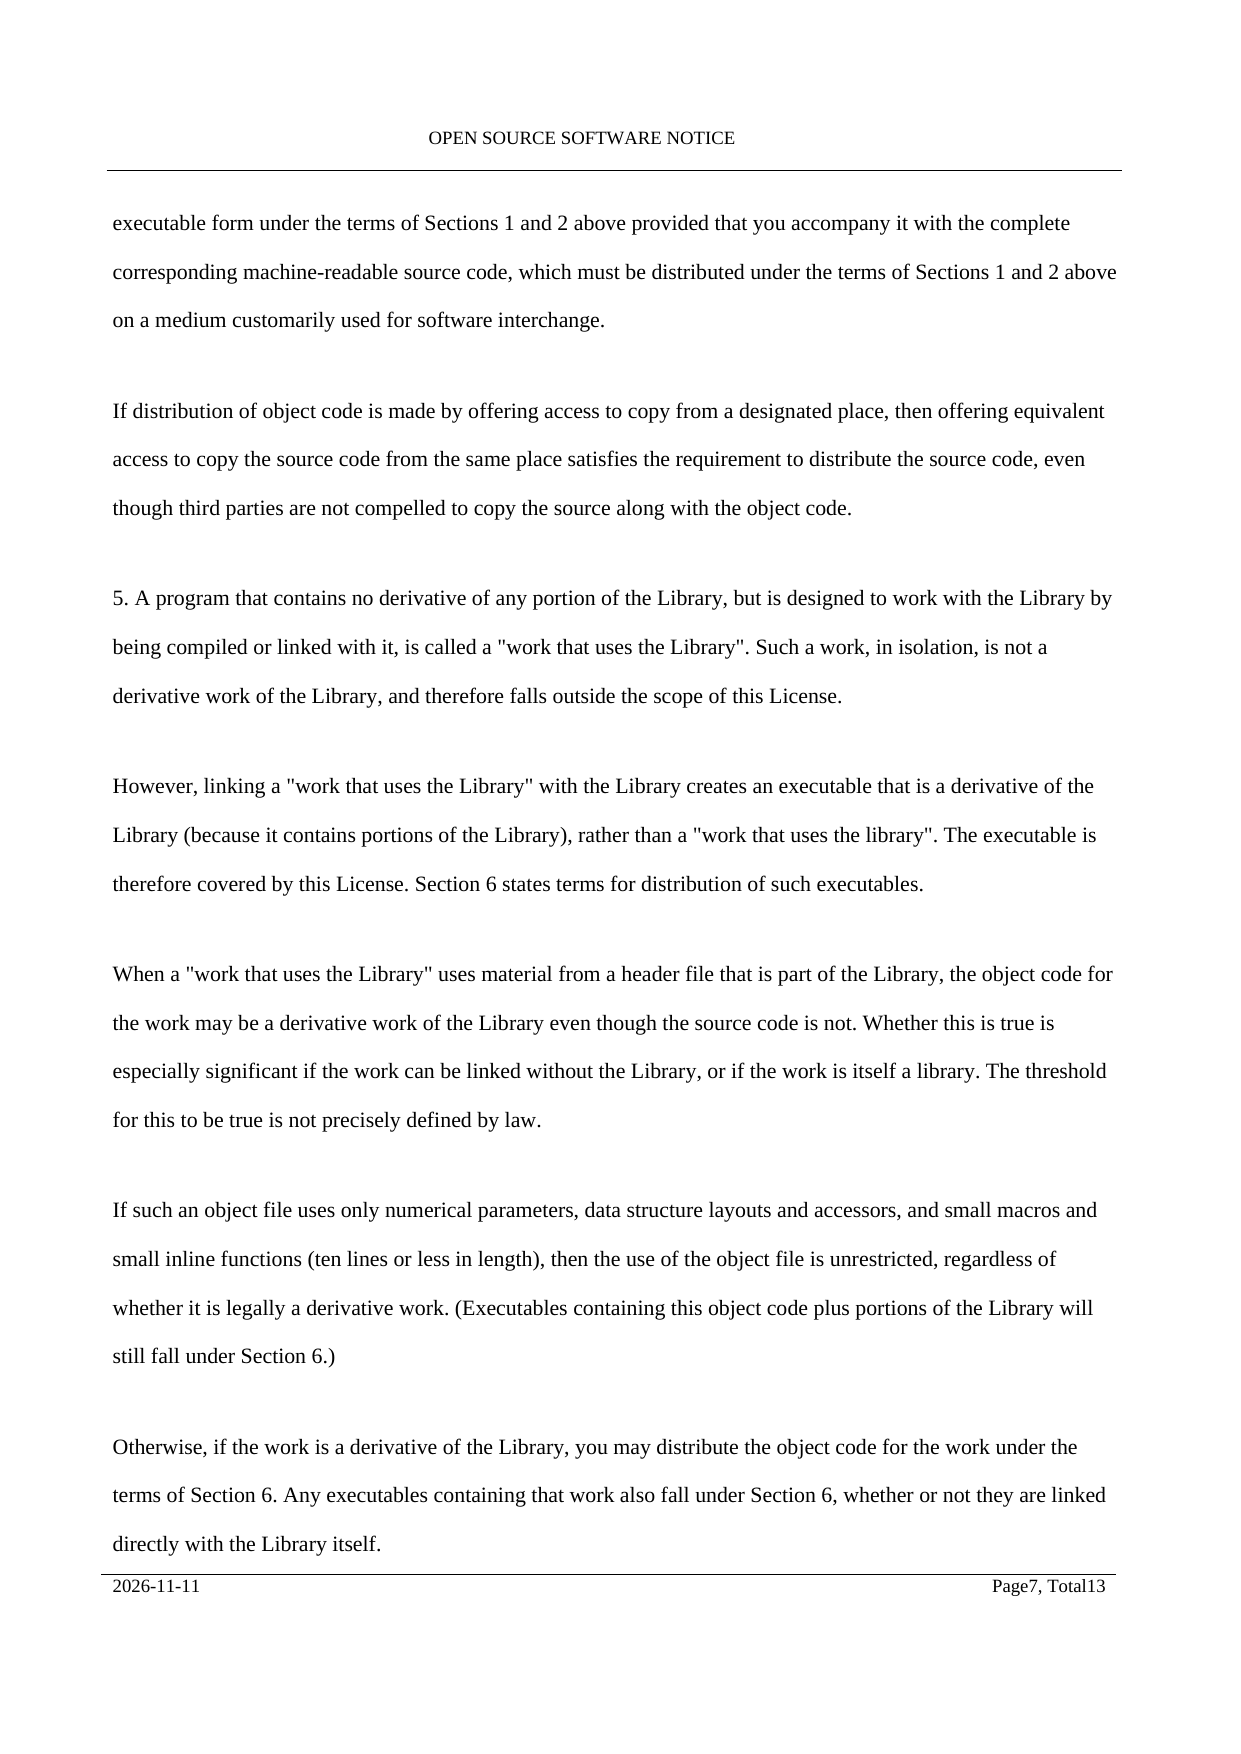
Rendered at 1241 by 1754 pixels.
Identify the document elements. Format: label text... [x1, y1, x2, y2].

text However, linking a "work that uses the Library" with the Library creates an executable that is a derivative of the Library (because it contains portions of the Library), rather than a "work that uses the library". The executable is therefore covered by this License. Section 6 states terms for distribution of such executables. [112, 769, 1128, 899]
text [112, 206, 1128, 336]
text When a "work that uses the Library" uses material from a header file that is part of the Library, the object code for the work may be a derivative work of the Library even though the source code is not. Whether this is true is especially significant if the work can be linked without the Library, or if the work is itself a library. The threshold for this to be true is not precisely defined by law. [112, 957, 1128, 1136]
text If such an object file uses only numerical parameters, data structure layouts and accessors, and small macros and small inline functions (ten lines or less in length), then the use of the object file is unrestricted, regardless of whether it is legally a derivative work. (Executables containing this object code plus portions of the Library will still fall under Section 6.) [112, 1194, 1128, 1372]
text Otherwise, if the work is a derivative of the Library, you may distribute the object code for the work under the terms of Section 6. Any executables containing that work also fall under Section 6, whether or not they are linked directly with the Library itself. [112, 1430, 1128, 1560]
text If distribution of object code is made by offering access to copy from a designated place, then offering equivalent access to copy the source code from the same place satisfies the requirement to distribute the source code, even though third parties are not compelled to copy the source along with the object code. [112, 394, 1128, 524]
text 5. A program that contains no derivative of any portion of the Library, but is designed to work with the Library by being compiled or linked with it, is called a "work that uses the Library". Such a work, in isolation, is not a derivative work of the Library, and therefore falls outside the scope of this License. [112, 582, 1128, 712]
